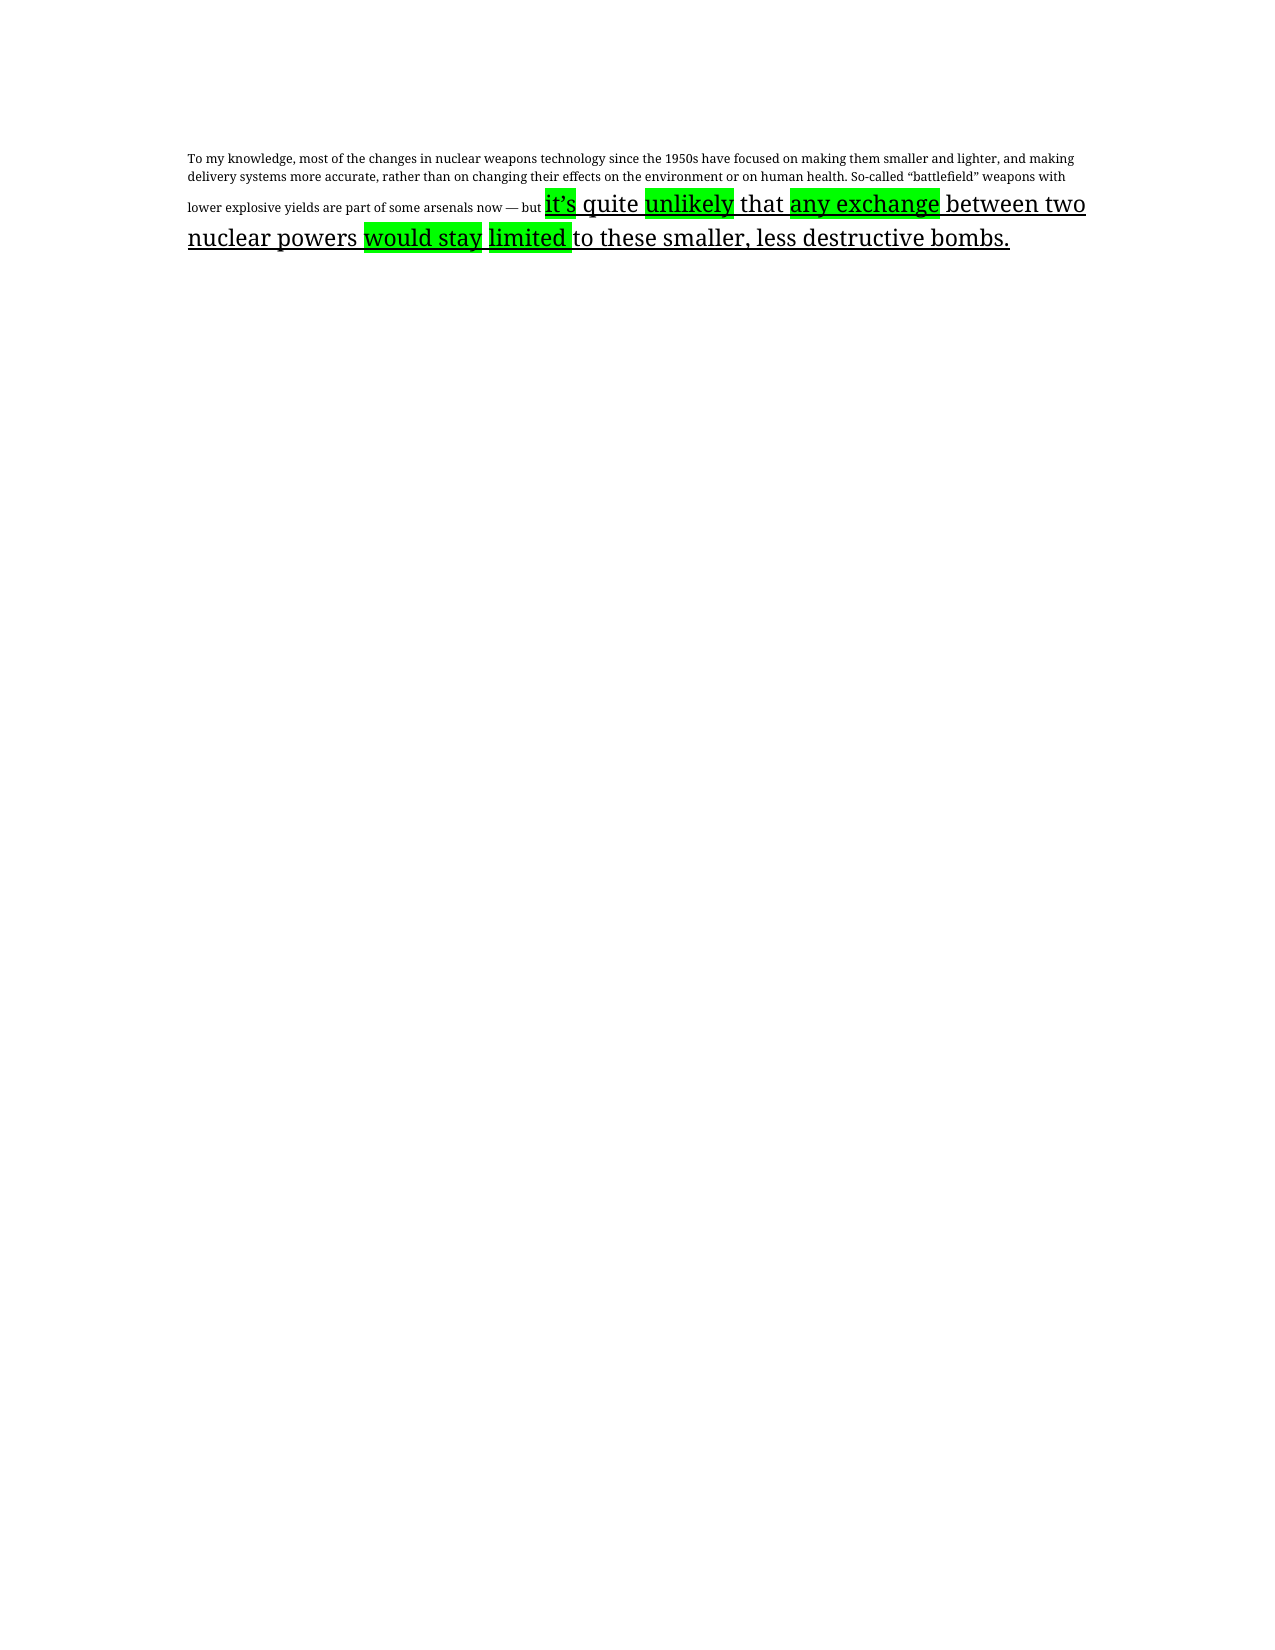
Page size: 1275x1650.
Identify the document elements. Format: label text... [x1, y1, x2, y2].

text To my knowledge, most of the changes in nuclear weapons technology since the 1950s have focused on making them smaller and lighter, and making delivery systems more accurate, rather than on changing their effects on the environment or on human health. So-called “battlefield” weapons with lower explosive yields are part of some arsenals now — but it’s quite unlikely that any exchange between two nuclear powers would stay limited to these smaller, less destructive bombs. [187, 150, 1087, 253]
